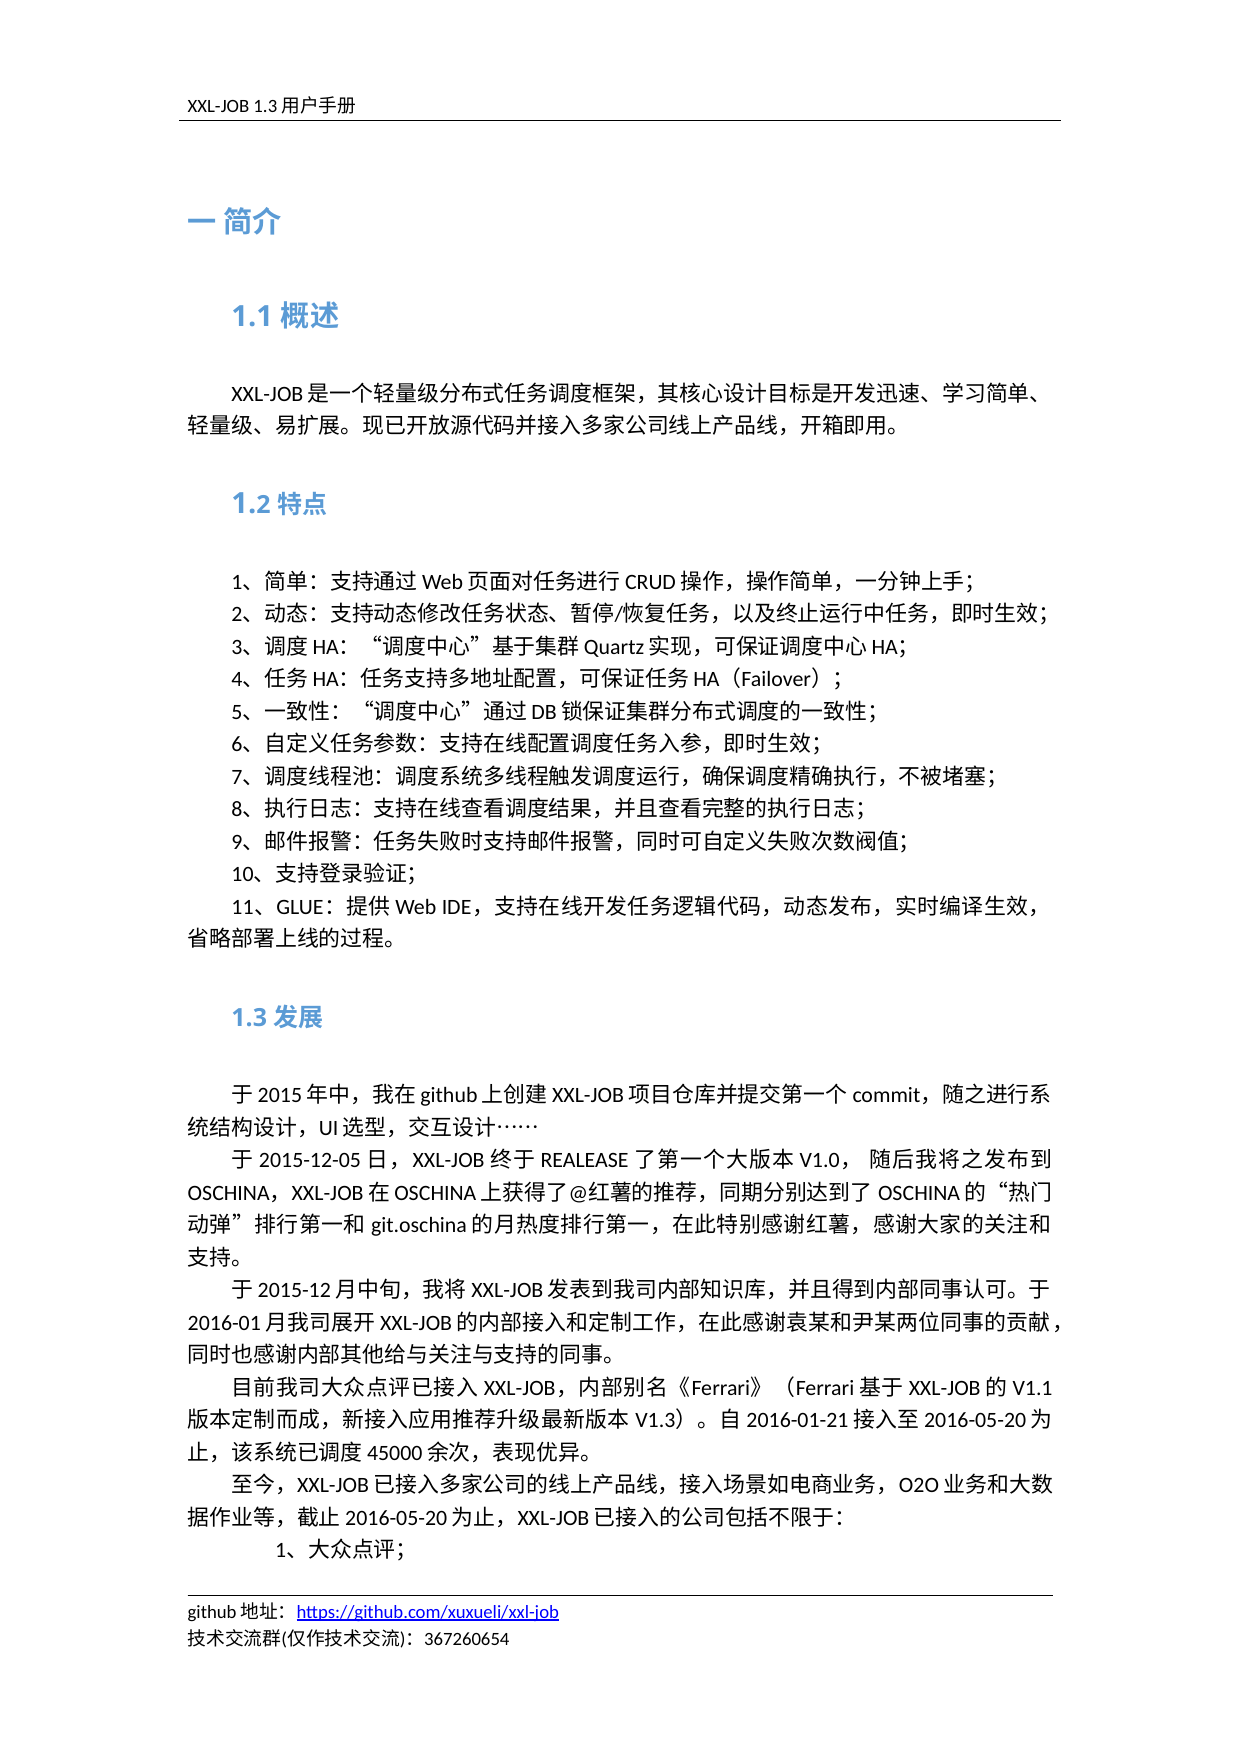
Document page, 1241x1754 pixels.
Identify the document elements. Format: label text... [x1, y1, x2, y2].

text 11、GLUE：提供Web IDE，支持在线开发任务逻辑代码，动态发布，实时编译生效，省略部署上线的过程。 [187, 888, 1053, 953]
text 5、一致性：“调度中心”通过DB锁保证集群分布式调度的一致性； [187, 693, 1053, 726]
text 8、执行日志：支持在线查看调度结果，并且查看完整的执行日志； [187, 791, 1053, 823]
text 3、调度HA：“调度中心”基于集群Quartz实现，可保证调度中心HA； [187, 628, 1053, 661]
subtitle 1.1 概述 [187, 281, 1053, 346]
text 于2015-12-05日，XXL-JOB终于REALEASE了第一个大版本V1.0， 随后我将之发布到OSCHINA，XXL-JOB在OSCHINA上获得了@红薯的推荐，同期分别达到了OSCHINA的“热门动弹”排行第一和git.oschina的月热度排行第一，在此特别感谢红薯，感谢大家的关注和支持。 [187, 1142, 1053, 1272]
subtitle 1.2 特点 [187, 469, 1053, 534]
text XXL-JOB是一个轻量级分布式任务调度框架，其核心设计目标是开发迅速、学习简单、轻量级、易扩展。现已开放源代码并接入多家公司线上产品线，开箱即用。 [187, 375, 1053, 440]
text 10、支持登录验证； [187, 856, 1053, 888]
text 2、动态：支持动态修改任务状态、暂停/恢复任务，以及终止运行中任务，即时生效； [187, 596, 1053, 628]
subtitle 1.3 发展 [187, 983, 1053, 1048]
text 目前我司大众点评已接入XXL-JOB，内部别名《Ferrari》（Ferrari基于XXL-JOB的V1.1版本定制而成，新接入应用推荐升级最新版本V1.3）。自2016-01-21接入至2016-05-20为止，该系统已调度45000余次，表现优异。 [187, 1369, 1053, 1467]
text 至今，XXL-JOB已接入多家公司的线上产品线，接入场景如电商业务，O2O业务和大数据作业等，截止2016-05-20为止，XXL-JOB已接入的公司包括不限于： [187, 1467, 1053, 1532]
text 1、简单：支持通过Web页面对任务进行CRUD操作，操作简单，一分钟上手； [187, 563, 1053, 596]
text 于2015-12月中旬，我将XXL-JOB发表到我司内部知识库，并且得到内部同事认可。于2016-01月我司展开XXL-JOB的内部接入和定制工作，在此感谢袁某和尹某两位同事的贡献，同时也感谢内部其他给与关注与支持的同事。 [187, 1272, 1053, 1369]
text 于2015年中，我在github上创建XXL-JOB项目仓库并提交第一个commit，随之进行系统结构设计，UI选型，交互设计…… [187, 1077, 1053, 1142]
text 7、调度线程池：调度系统多线程触发调度运行，确保调度精确执行，不被堵塞； [187, 758, 1053, 791]
subtitle 一 简介 [187, 187, 1053, 252]
text 4、任务HA：任务支持多地址配置，可保证任务HA（Failover）； [187, 661, 1053, 693]
text 1、大众点评； [231, 1532, 1053, 1564]
text 9、邮件报警：任务失败时支持邮件报警，同时可自定义失败次数阀值； [187, 823, 1053, 856]
text 6、自定义任务参数：支持在线配置调度任务入参，即时生效； [187, 726, 1053, 758]
